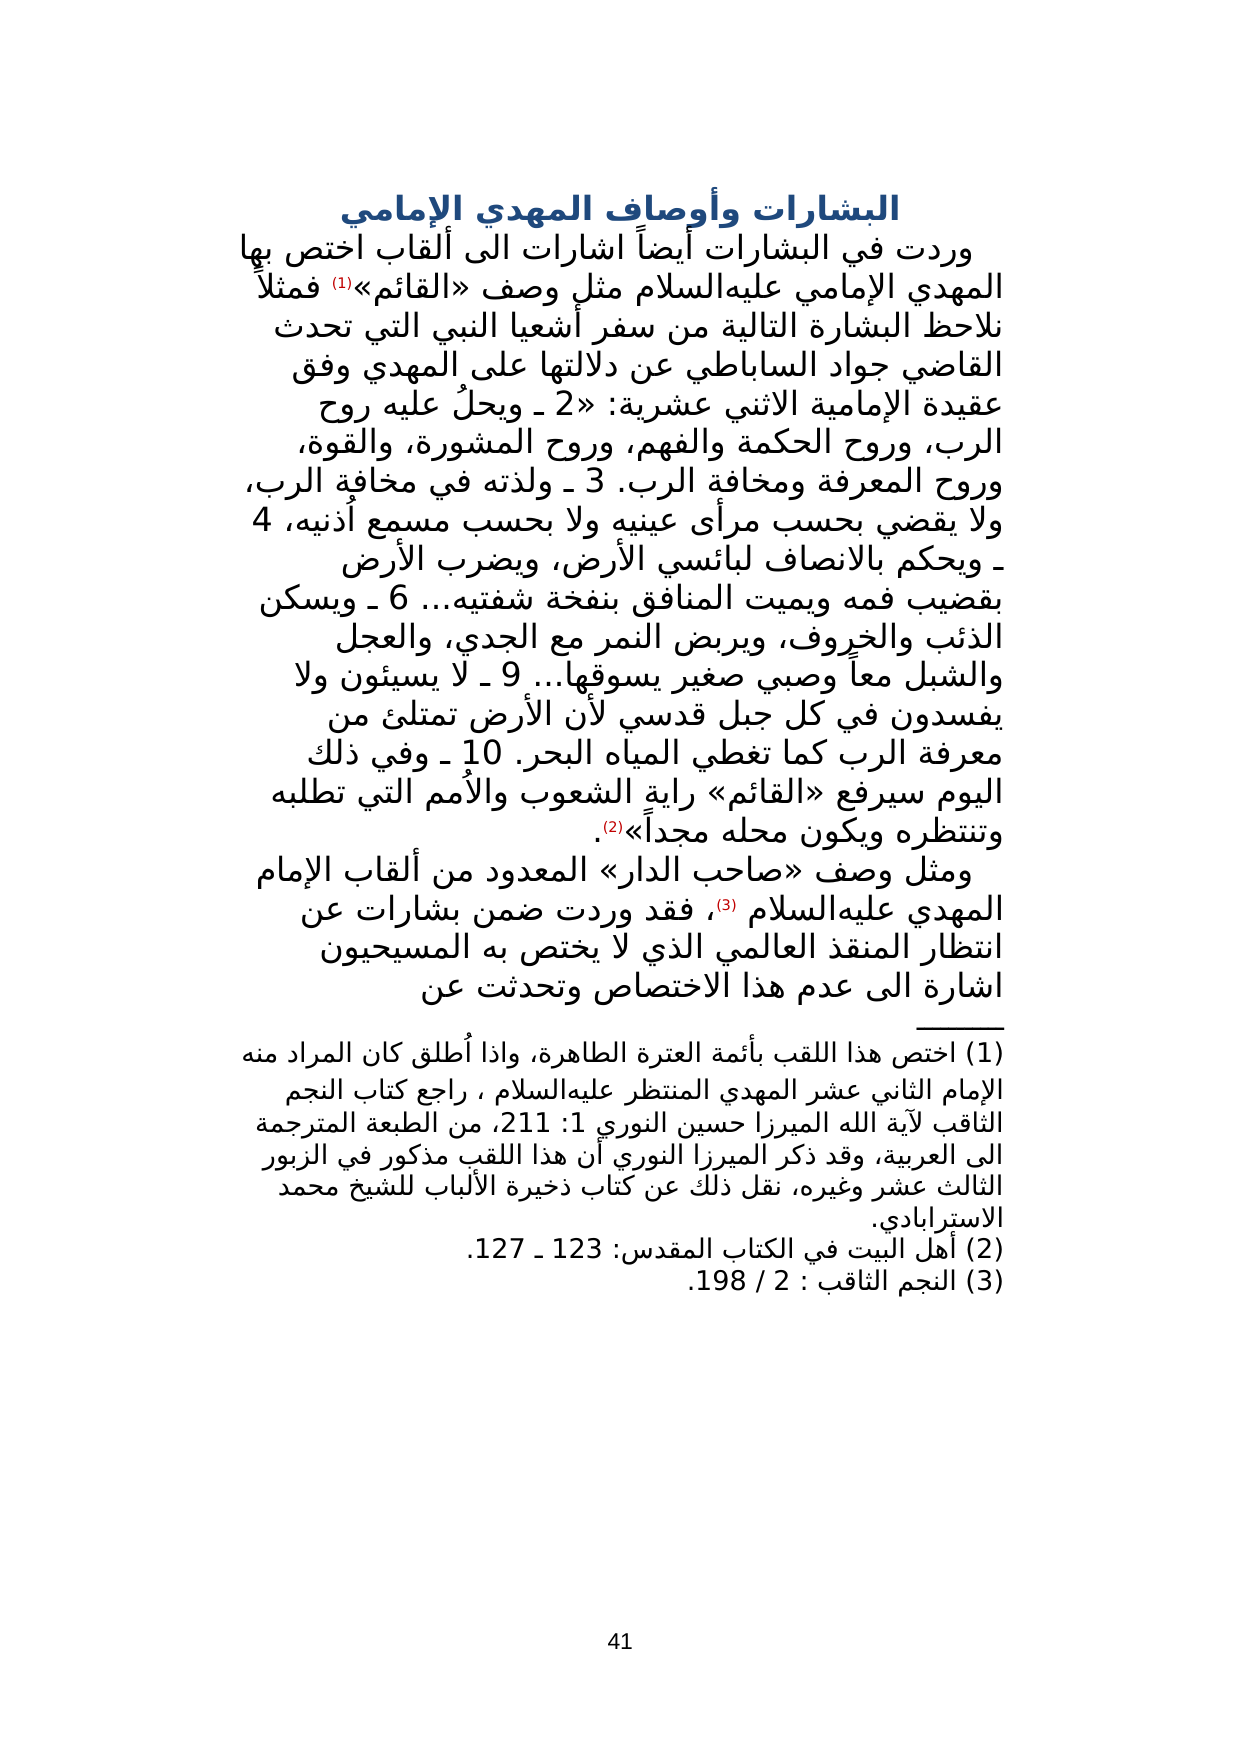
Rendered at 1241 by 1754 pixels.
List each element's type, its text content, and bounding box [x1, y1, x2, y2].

text ومثل وصف «صاحب الدار» المعدود من ألقاب الإمام المهدي عليه‌السلام (3)، فقد وردت ضمن بشارات عن انتظار المنقذ العالمي الذي لا يختص به المسيحيون اشارة الى عدم هذا الاختصاص وتحدثت عن [236, 850, 1004, 1006]
text (1) اختص هذا اللقب بأئمة العترة الطاهرة، واذا اُطلق كان المراد منه الإمام الثاني عشر المهدي المنتظر عليه‌السلام ، راجع كتاب النجم الثاقب لآية الله الميرزا حسين النوري 1: 211، من الطبعة المترجمة الى العربية، وقد ذكر الميرزا النوري أن هذا اللقب مذكور في الزبور الثالث عشر وغيره، نقل ذلك عن كتاب ذخيرة الألباب للشيخ محمد الاسترابادي. [236, 1037, 1004, 1234]
text (3) النجم الثاقب : 2 / 198. [236, 1265, 1004, 1297]
text ـــــــــــ [236, 1006, 1004, 1037]
subtitle البشارات وأوصاف المهدي الإمامي [236, 190, 1004, 228]
text (2) أهل البيت في الكتاب المقدس: 123 ـ 127. [236, 1234, 1004, 1265]
text وردت في البشارات أيضاً اشارات الى ألقاب اختص بها المهدي الإمامي عليه‌السلام مثل وصف «القائم»(1) فمثلاً نلاحظ البشارة التالية من سفر أشعيا النبي التي تحدث القاضي جواد الساباطي عن دلالتها على المهدي وفق عقيدة الإمامية الاثني عشرية: «2 ـ ويحلُ عليه روح الرب، وروح الحكمة والفهم، وروح المشورة، والقوة، وروح المعرفة ومخافة الرب. 3 ـ ولذته في مخافة الرب، ولا يقضي بحسب مرأى عينيه ولا بحسب مسمع اُذنيه، 4 ـ ويحكم بالانصاف لبائسي الأرض، ويضرب الأرض بقضيب فمه ويميت المنافق بنفخة شفتيه... 6 ـ ويسكن الذئب والخروف، ويربض النمر مع الجدي، والعجل والشبل معاً وصبي صغير يسوقها... 9 ـ لا يسيئون ولا يفسدون في كل جبل قدسي لأن الأرض تمتلئ من معرفة الرب كما تغطي المياه البحر. 10 ـ وفي ذلك اليوم سيرفع «القائم» راية الشعوب والاُمم التي تطلبه وتنتظره ويكون محله مجداً»(2). [236, 228, 1004, 850]
